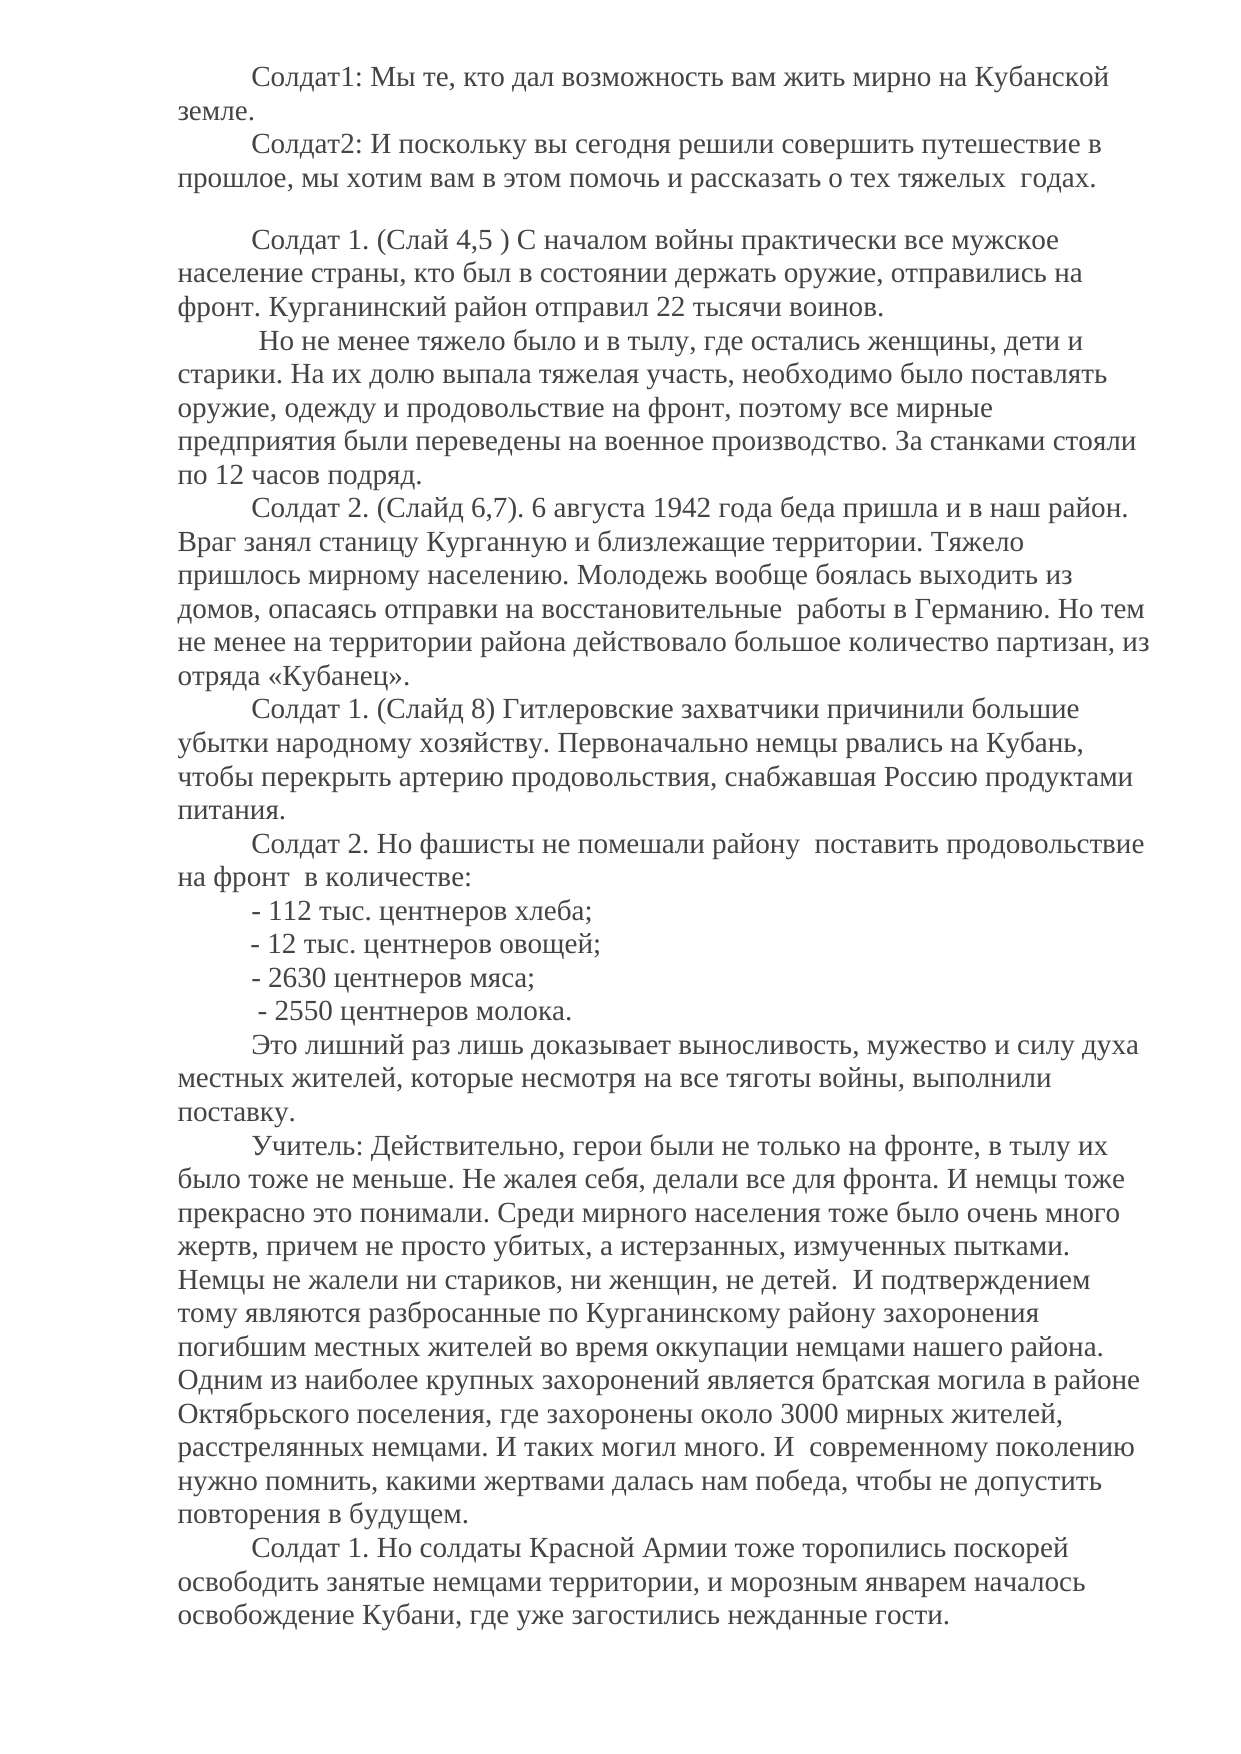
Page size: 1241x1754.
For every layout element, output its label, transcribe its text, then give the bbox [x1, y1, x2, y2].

text Это лишний раз лишь доказывает выносливость, мужество и силу духа местных жителей, которые несмотря на все тяготы войны, выполнили поставку. [177, 1027, 1152, 1128]
text Солдат 2. Но фашисты не помешали району поставить продовольствие на фронт в количестве: [177, 826, 1152, 893]
text Солдат 1. Но солдаты Красной Армии тоже торопились поскорей освободить занятые немцами территории, и морозным январем началось освобождение Кубани, где уже загостились нежданные гости. [177, 1530, 1152, 1631]
text Но не менее тяжело было и в тылу, где остались женщины, дети и старики. На их долю выпала тяжелая участь, необходимо было поставлять оружие, одежду и продовольствие на фронт, поэтому все мирные предприятия были переведены на военное производство. За станками стояли по 12 часов подряд. [177, 323, 1152, 490]
text Солдат 2. (Слайд 6,7). 6 августа 1942 года беда пришла и в наш район. Враг занял станицу Курганную и близлежащие территории. Тяжело пришлось мирному населению. Молодежь вообще боялась выходить из домов, опасаясь отправки на восстановительные работы в Германию. Но тем не менее на территории района действовало большое количество партизан, из отряда «Кубанец». [177, 490, 1152, 692]
text - 2550 центнеров молока. [177, 993, 1152, 1027]
text - 12 тыс. центнеров овощей; [177, 926, 1152, 960]
text Солдат1: Мы те, кто дал возможность вам жить мирно на Кубанской земле. [177, 59, 1152, 126]
text Солдат 1. (Слайд 8) Гитлеровские захватчики причинили большие убытки народному хозяйству. Первоначально немцы рвались на Кубань, чтобы перекрыть артерию продовольствия, снабжавшая Россию продуктами питания. [177, 692, 1152, 826]
text - 2630 центнеров мяса; [177, 960, 1152, 993]
text - 112 тыс. центнеров хлеба; [177, 893, 1152, 926]
text Солдат2: И поскольку вы сегодня решили совершить путешествие в прошлое, мы хотим вам в этом помочь и рассказать о тех тяжелых годах. [177, 126, 1152, 193]
text Солдат 1. (Слай 4,5 ) С началом войны практически все мужское население страны, кто был в состоянии держать оружие, отправились на фронт. Курганинский район отправил 22 тысячи воинов. [177, 222, 1152, 323]
text Учитель: Действительно, герои были не только на фронте, в тылу их было тоже не меньше. Не жалея себя, делали все для фронта. И немцы тоже прекрасно это понимали. Среди мирного населения тоже было очень много жертв, причем не просто убитых, а истерзанных, измученных пытками. Немцы не жалели ни стариков, ни женщин, не детей. И подтверждением тому являются разбросанные по Курганинскому району захоронения погибшим местных жителей во время оккупации немцами нашего района. Одним из наиболее крупных захоронений является братская могила в районе Октябрьского поселения, где захоронены около 3000 мирных жителей, расстрелянных немцами. И таких могил много. И современному поколению нужно помнить, какими жертвами далась нам победа, чтобы не допустить повторения в будущем. [177, 1128, 1152, 1530]
